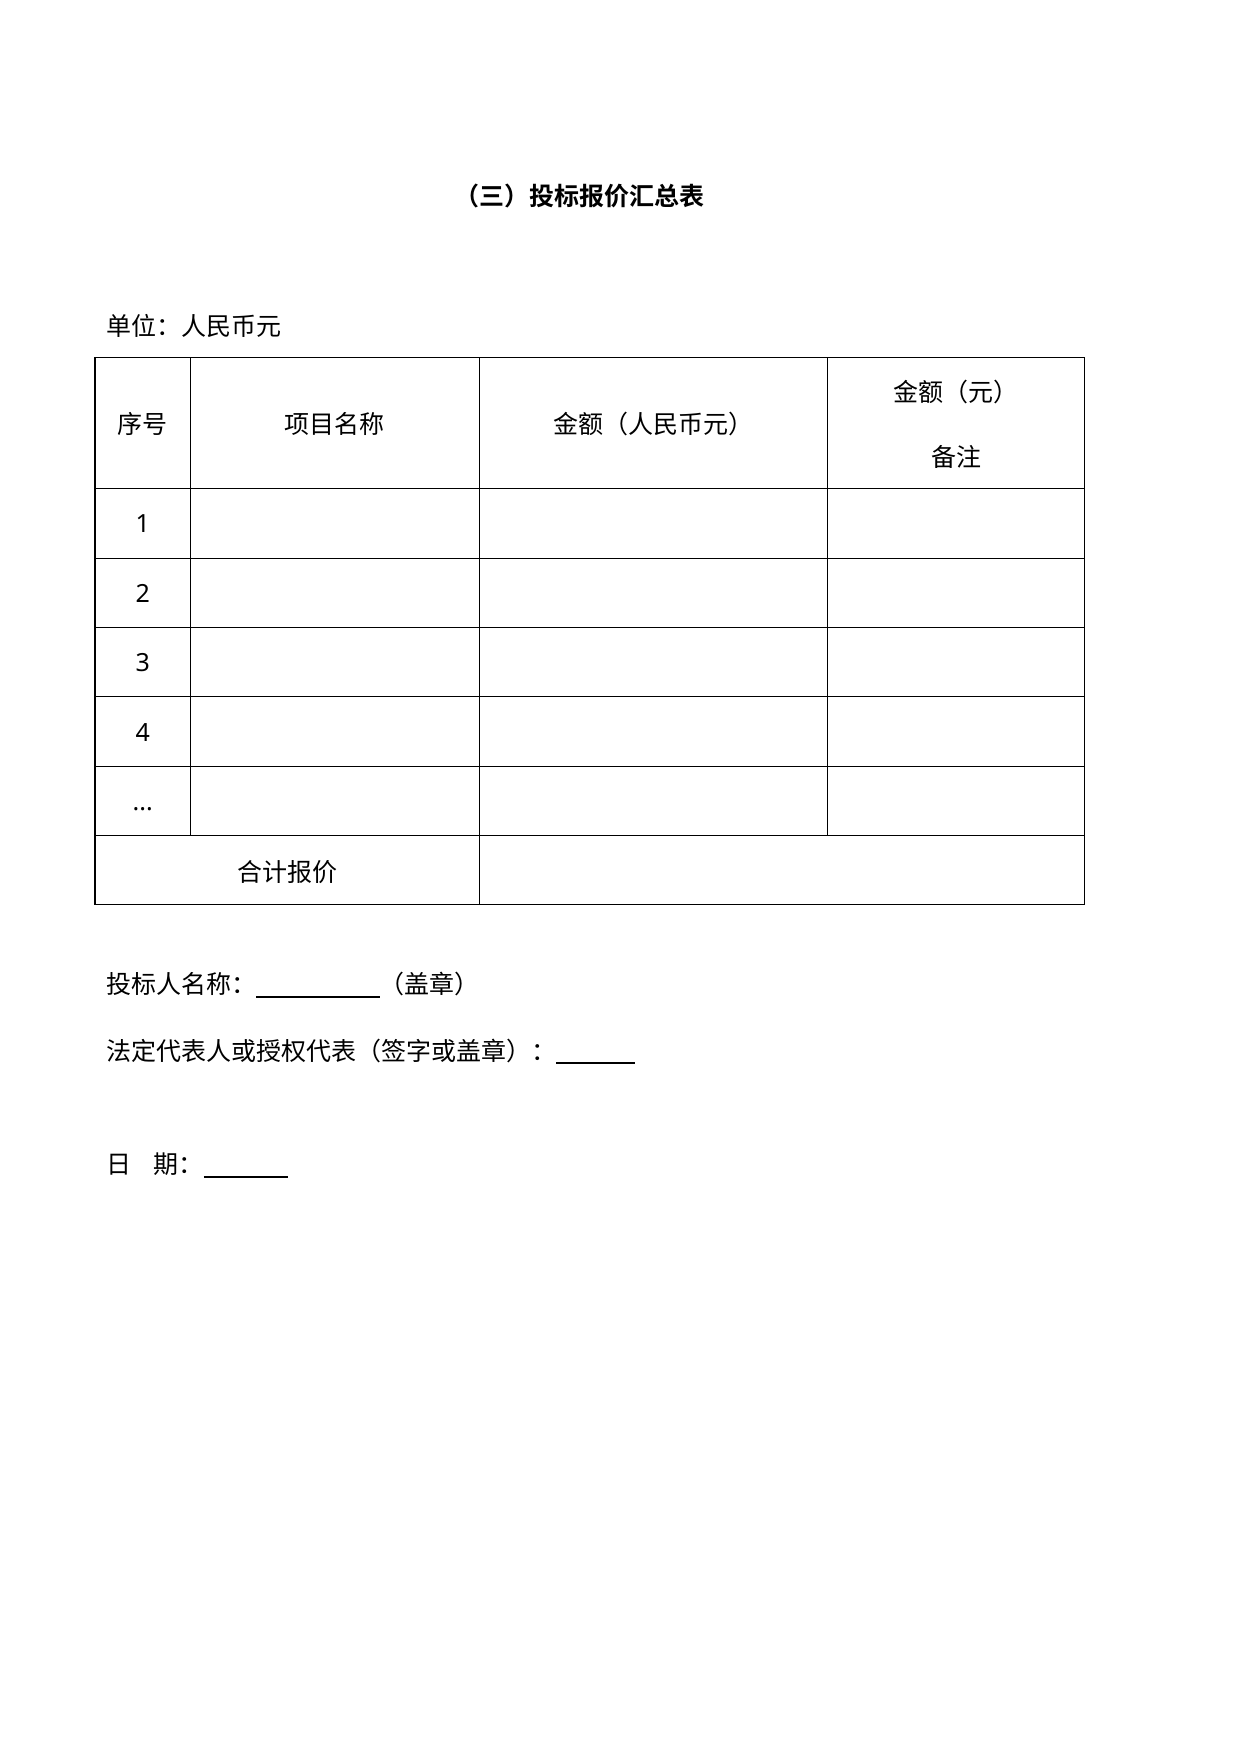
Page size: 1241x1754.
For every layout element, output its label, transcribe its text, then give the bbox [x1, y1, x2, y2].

table_header 项目名称 [191, 358, 479, 488]
table_cell [480, 628, 827, 696]
table_cell [828, 628, 1084, 696]
table_header 金额（人民币元） [480, 358, 827, 488]
list 单位：人民币元 [106, 292, 1053, 357]
table_cell [828, 559, 1084, 627]
table_cell [191, 628, 479, 696]
table_header 序号 [96, 358, 190, 488]
table_cell 4 [96, 697, 190, 766]
table_cell [828, 489, 1084, 557]
table_cell [480, 767, 827, 835]
table_cell [191, 767, 479, 835]
table_cell [828, 767, 1084, 835]
table_cell [480, 836, 1084, 904]
table_cell [480, 697, 827, 766]
table_cell 1 [96, 489, 190, 557]
table_cell [480, 559, 827, 627]
table_header 金额（元） 备注 [828, 358, 1084, 488]
text 法定代表人或授权代表（签字或盖章）： [106, 1040, 1053, 1065]
table_cell 合计报价 [96, 836, 479, 904]
table_cell [191, 697, 479, 766]
table_cell [191, 559, 479, 627]
text 投标人名称： （盖章） [106, 950, 1053, 1015]
table_cell [480, 489, 827, 557]
table_cell 3 [96, 628, 190, 696]
table_cell 2 [96, 559, 190, 627]
table_cell ... [96, 767, 190, 835]
table_cell [828, 697, 1084, 766]
list （三）投标报价汇总表 [106, 162, 1053, 227]
table_cell [191, 489, 479, 557]
text 日 期： [106, 1130, 1053, 1195]
